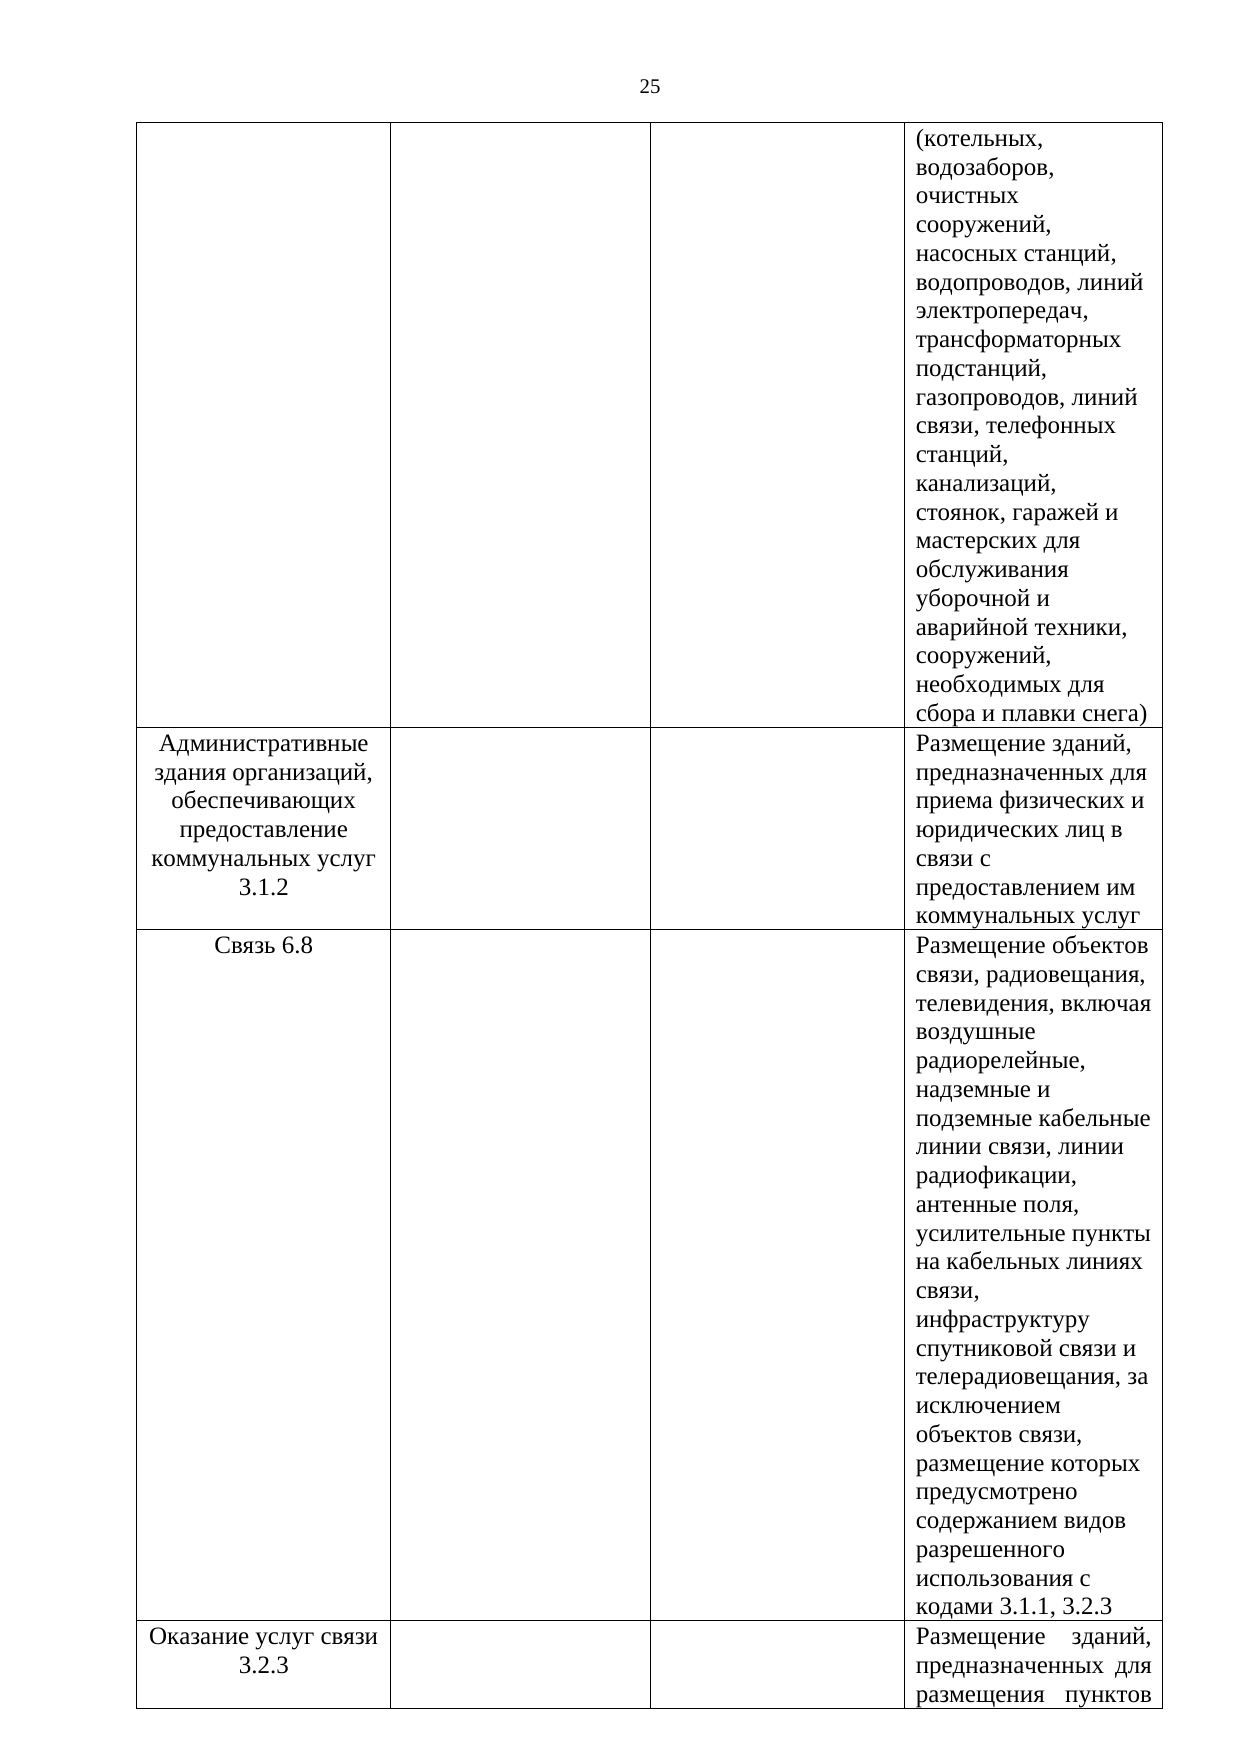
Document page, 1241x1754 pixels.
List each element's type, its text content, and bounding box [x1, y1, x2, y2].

table_cell [391, 930, 650, 1620]
table_cell [651, 728, 904, 929]
table_cell Размещение объектов связи, радиовещания, телевидения, включая воздушные радиорелейные, надземные и подземные кабельные линии связи, линии радиофикации, антенные поля, усилительные пункты на кабельных линиях связи, инфраструктуру спутниковой связи и телерадиовещания, за исключением объектов связи, размещение которых предусмотрено содержанием видов разрешенного использования с кодами 3.1.1, 3.2.3 [905, 930, 1162, 1620]
table_cell [391, 728, 650, 929]
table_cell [137, 123, 390, 727]
table_cell [391, 1621, 650, 1707]
table_cell [651, 123, 904, 727]
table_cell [905, 123, 1162, 727]
table_cell [651, 1621, 904, 1707]
table_cell Связь 6.8 [137, 930, 390, 1620]
table_cell Административные здания организаций, обеспечивающих предоставление коммунальных услуг 3.1.2 [137, 728, 390, 929]
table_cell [137, 1621, 390, 1707]
table_cell Размещение зданий, предназначенных для приема физических и юридических лиц в связи с предоставлением им коммунальных услуг [905, 728, 1162, 929]
table_cell [391, 123, 650, 727]
table_cell [651, 930, 904, 1620]
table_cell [905, 1621, 1162, 1707]
